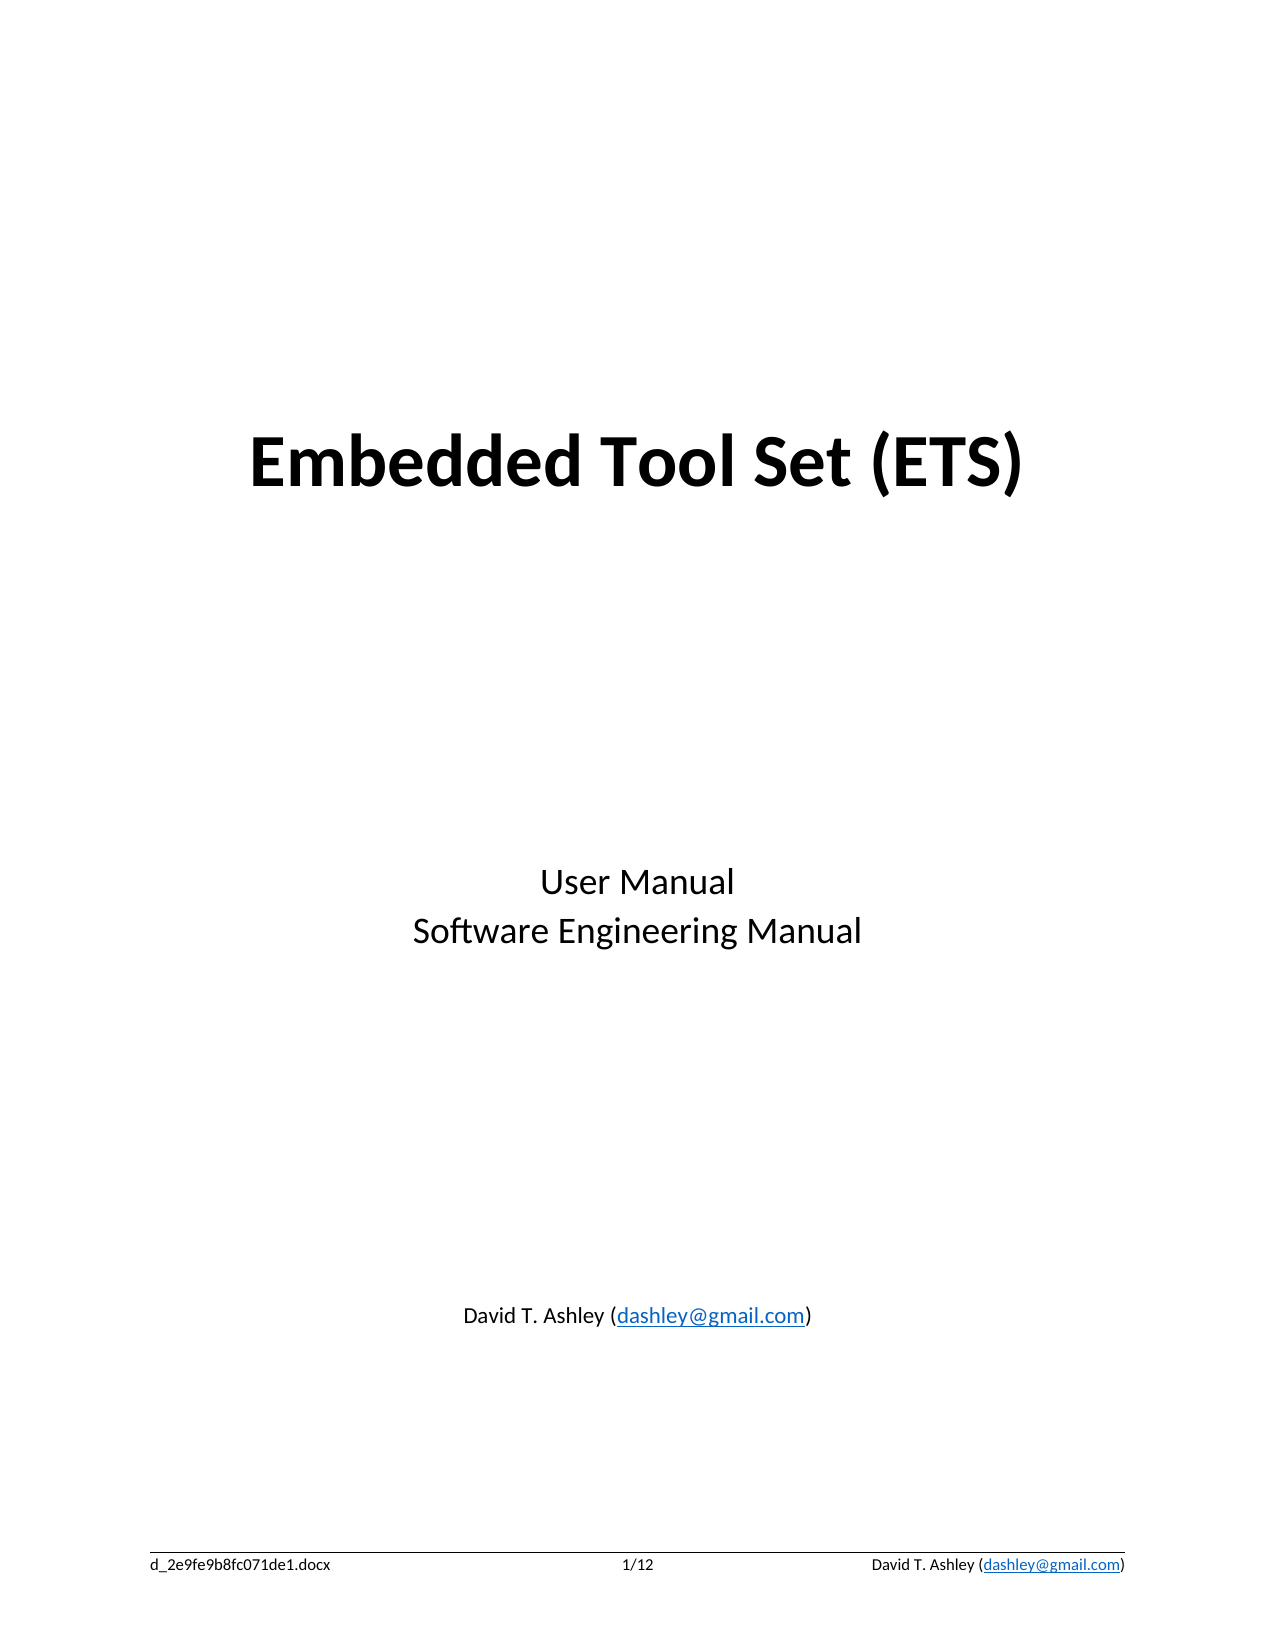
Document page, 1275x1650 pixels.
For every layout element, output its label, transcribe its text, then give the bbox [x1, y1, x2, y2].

text David T. Ashley (dashley@gmail.com) [150, 1301, 1125, 1329]
text User Manual Software Engineering Manual [150, 858, 1125, 953]
text Embedded Tool Set (ETS) [150, 414, 1125, 506]
